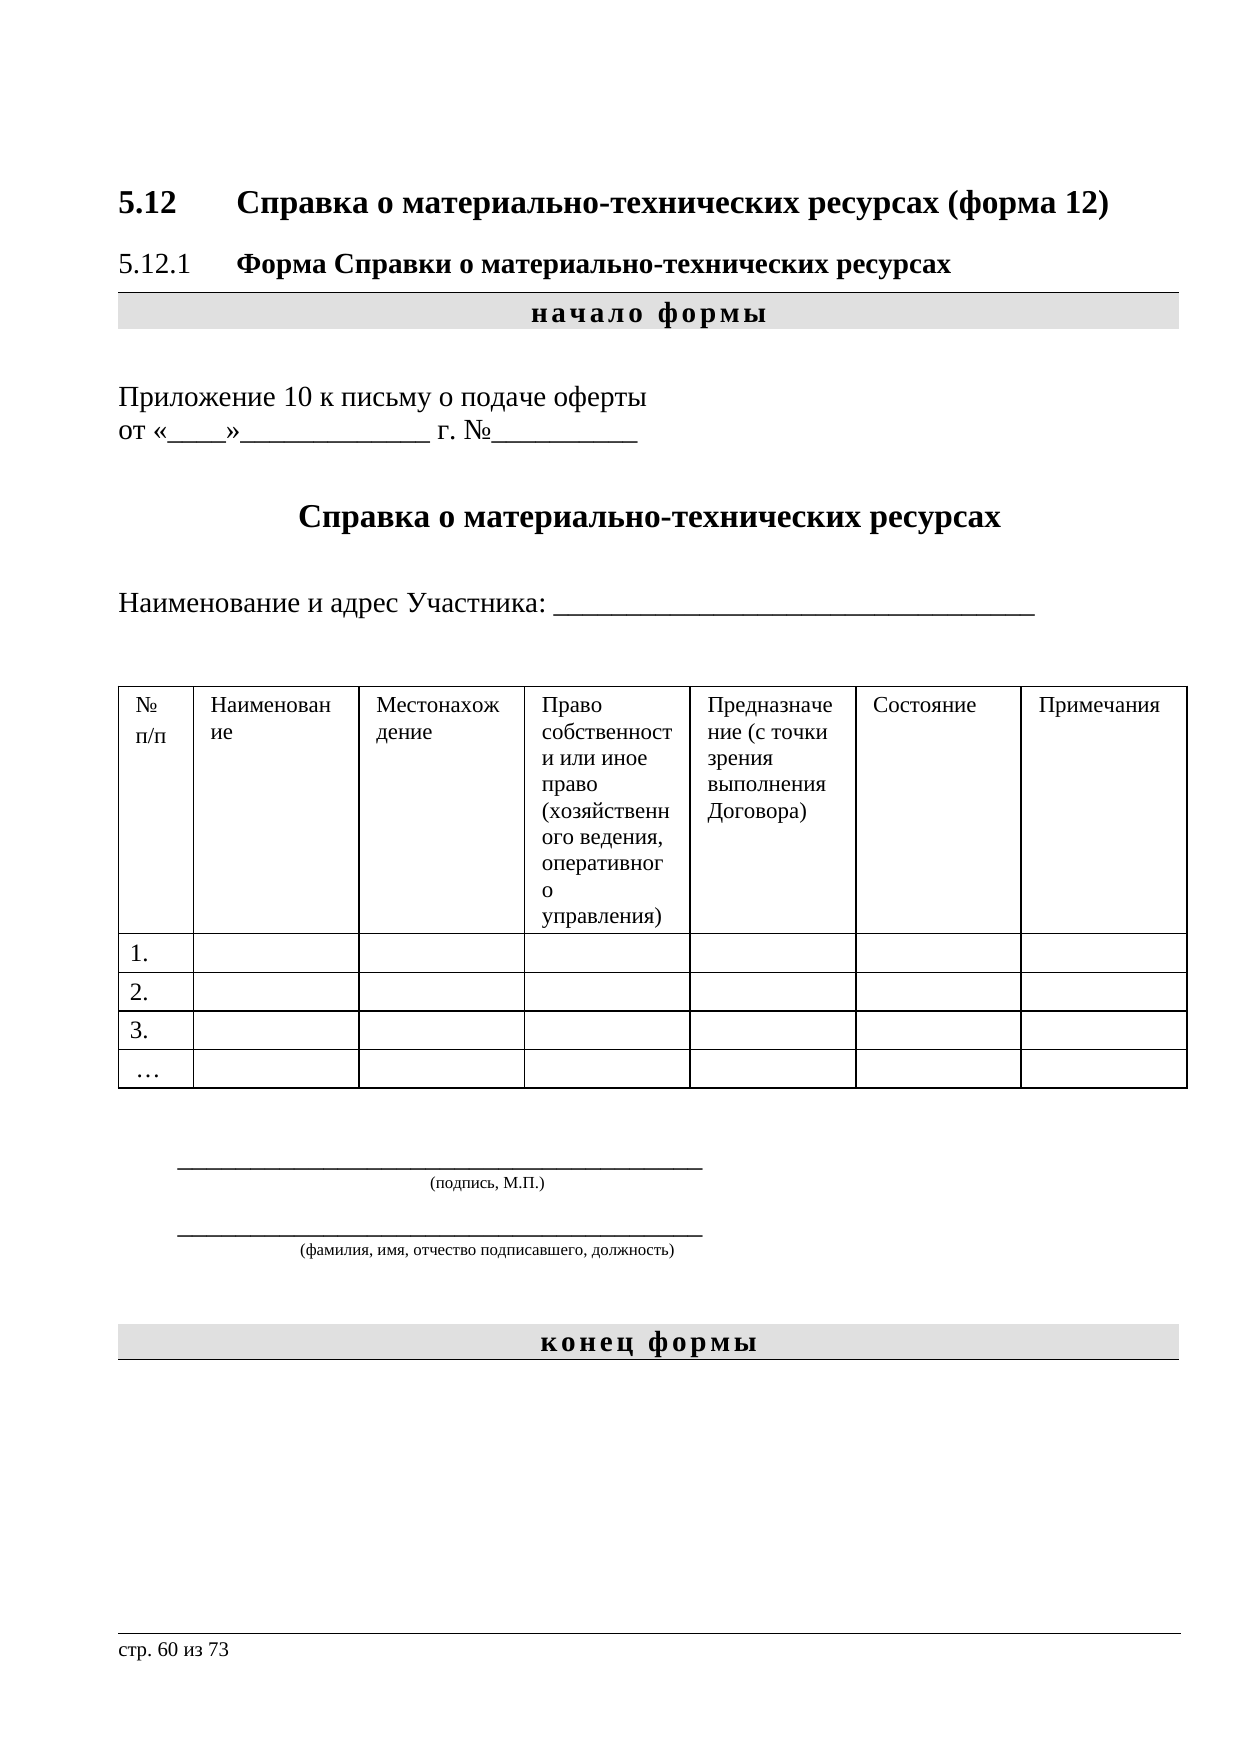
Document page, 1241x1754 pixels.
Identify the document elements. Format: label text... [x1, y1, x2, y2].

table_cell [691, 934, 855, 971]
table_cell [119, 973, 193, 1010]
text конец формы [118, 1324, 1179, 1359]
text ____________________________________ [118, 1206, 1181, 1240]
table_cell [360, 934, 524, 971]
table_header Предназначение (с точки зрения выполнения Договора) [691, 687, 855, 933]
table_cell [691, 973, 855, 1010]
text (фамилия, имя, отчество подписавшего, должность) [118, 1240, 797, 1273]
table_cell [194, 1050, 358, 1087]
table_header Состояние [857, 687, 1020, 933]
text ____________________________________ [118, 1139, 1181, 1173]
table_cell [194, 1012, 358, 1049]
table_cell [1022, 934, 1186, 971]
table_header Примечания [1022, 687, 1186, 933]
table_cell … [119, 1050, 193, 1087]
table_header Местонахождение [360, 687, 524, 933]
table_cell [1022, 1012, 1186, 1049]
text Наименование и адрес Участника: _________________________________ [118, 585, 1181, 618]
table_cell [691, 1012, 855, 1049]
table_cell [1022, 1050, 1186, 1087]
table_header Право собственности или иное право (хозяйственного ведения, оперативного управления) [525, 687, 689, 933]
text Форма Справки о материально-технических ресурсах [118, 246, 1181, 279]
text Справка о материально-технических ресурсах [118, 496, 1181, 535]
text начало формы [118, 293, 1179, 329]
table_cell [119, 934, 193, 971]
table_cell [691, 1050, 855, 1087]
table_cell [194, 934, 358, 971]
table_cell [360, 973, 524, 1010]
table_header № п/п [119, 687, 193, 933]
table_cell [525, 1050, 689, 1087]
table_cell [360, 1012, 524, 1049]
table_header Наименование [194, 687, 358, 933]
table_cell [194, 973, 358, 1010]
table_cell [525, 934, 689, 971]
table_cell [857, 1012, 1020, 1049]
table_cell [857, 934, 1020, 971]
table_cell [360, 1050, 524, 1087]
text (подпись, М.П.) [118, 1173, 797, 1206]
table_cell [857, 973, 1020, 1010]
table_cell [525, 973, 689, 1010]
table_cell [857, 1050, 1020, 1087]
table_cell [525, 1012, 689, 1049]
table_cell [1022, 973, 1186, 1010]
subtitle Справка о материально-технических ресурсах (форма 12) [118, 183, 1181, 221]
table_cell [119, 1012, 193, 1049]
